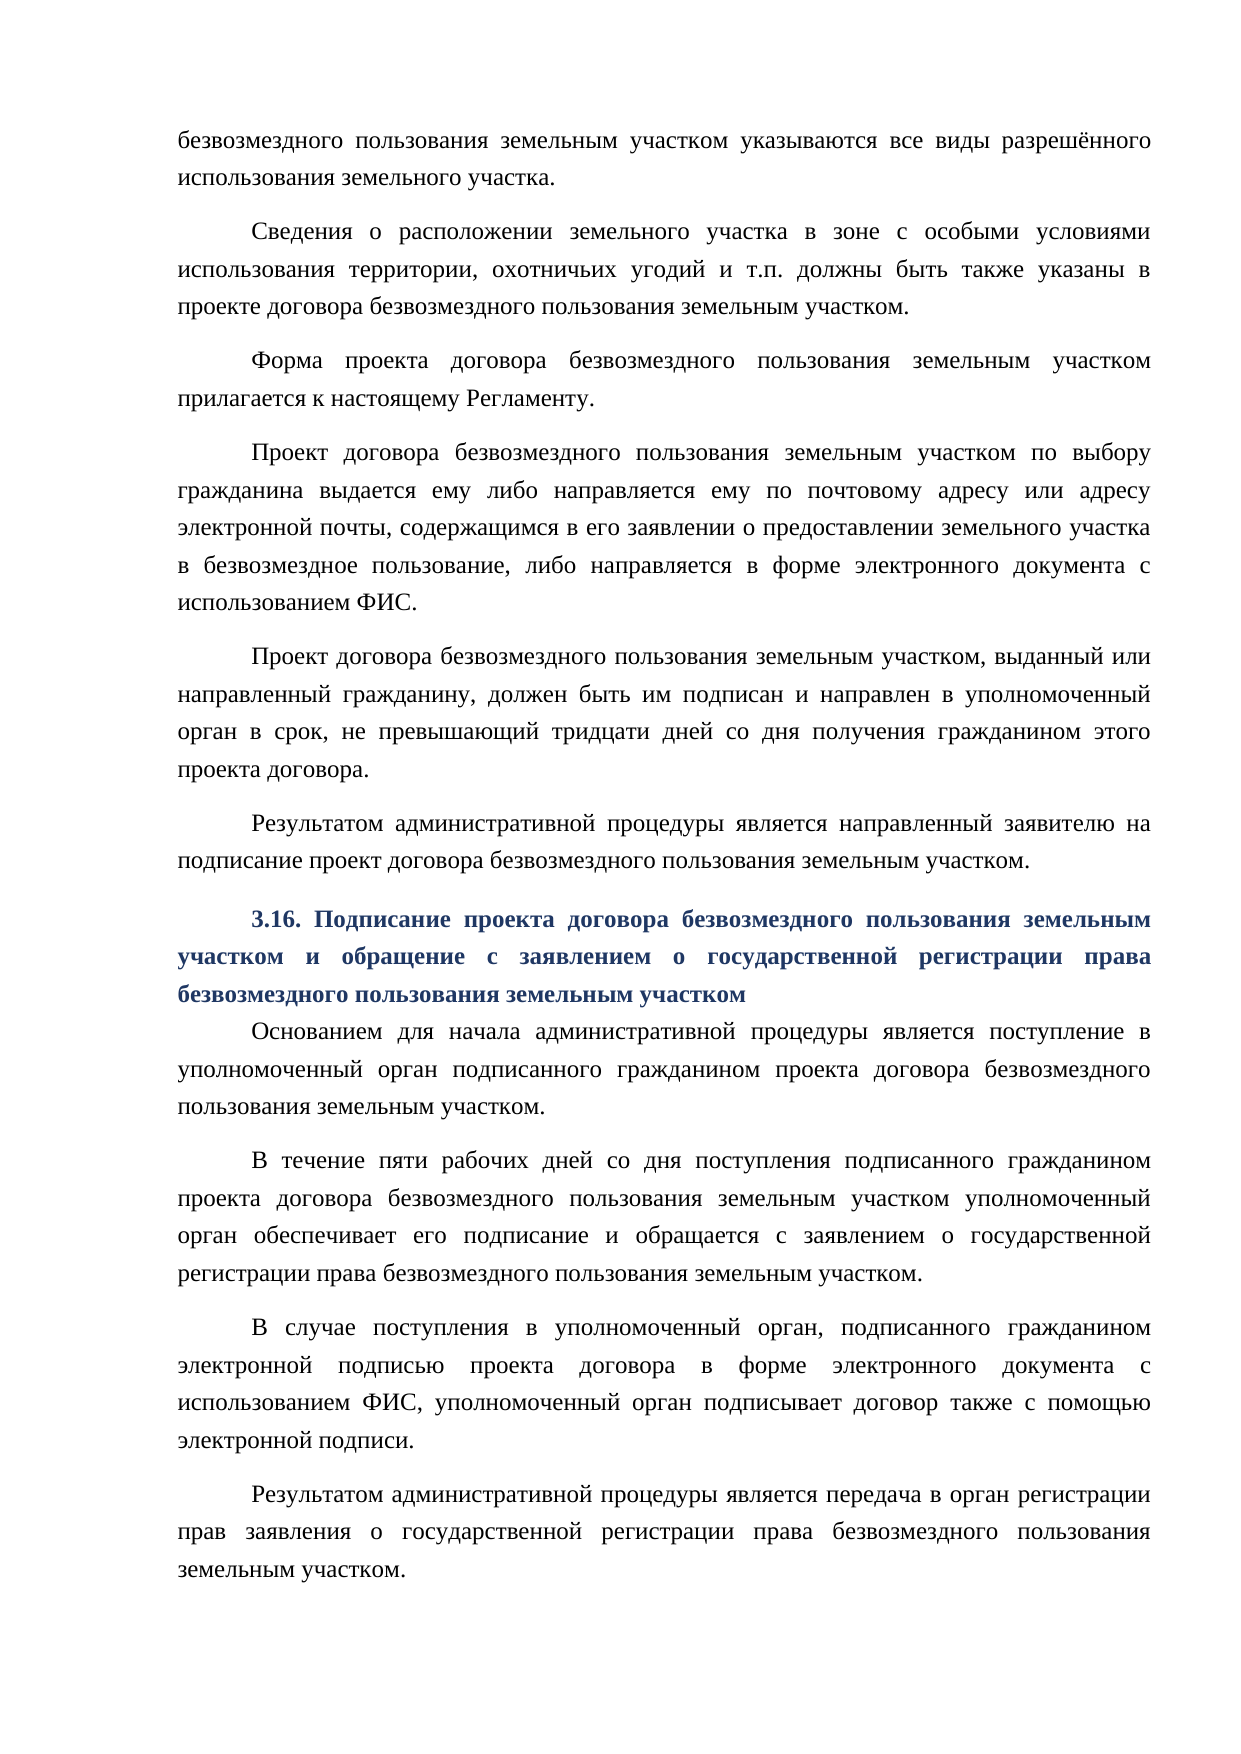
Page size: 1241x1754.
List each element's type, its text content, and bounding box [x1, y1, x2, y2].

subtitle 3.16. Подписание проекта договора безвозмездного пользования земельным участком и обращение с заявлением о государственной регистрации права безвозмездного пользования земельным участком [177, 897, 1152, 1010]
text В случае поступления в уполномоченный орган, подписанного гражданином электронной подписью проекта договора в форме электронного документа с использованием ФИС, уполномоченный орган подписывает договор также с помощью электронной подписи. [177, 1306, 1152, 1456]
text Основанием для начала административной процедуры является поступление в уполномоченный орган подписанного гражданином проекта договора безвозмездного пользования земельным участком. [177, 1010, 1152, 1122]
text Форма проекта договора безвозмездного пользования земельным участком прилагается к настоящему Регламенту. [177, 339, 1152, 414]
text Сведения о расположении земельного участка в зоне с особыми условиями использования территории, охотничьих угодий и т.п. должны быть также указаны в проекте договора безвозмездного пользования земельным участком. [177, 210, 1152, 322]
text Проект договора безвозмездного пользования земельным участком, выданный или направленный гражданину, должен быть им подписан и направлен в уполномоченный орган в срок, не превышающий тридцати дней со дня получения гражданином этого проекта договора. [177, 635, 1152, 785]
text Результатом административной процедуры является передача в орган регистрации прав заявления о государственной регистрации права безвозмездного пользования земельным участком. [177, 1472, 1152, 1585]
text Результатом административной процедуры является направленный заявителю на подписание проект договора безвозмездного пользования земельным участком. [177, 801, 1152, 876]
text Проект договора безвозмездного пользования земельным участком по выбору гражданина выдается ему либо направляется ему по почтовому адресу или адресу электронной почты, содержащимся в его заявлении о предоставлении земельного участка в безвозмездное пользование, либо направляется в форме электронного документа с использованием ФИС. [177, 431, 1152, 618]
text В течение пяти рабочих дней со дня поступления подписанного гражданином проекта договора безвозмездного пользования земельным участком уполномоченный орган обеспечивает его подписание и обращается с заявлением о государственной регистрации права безвозмездного пользования земельным участком. [177, 1139, 1152, 1289]
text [177, 118, 1152, 193]
